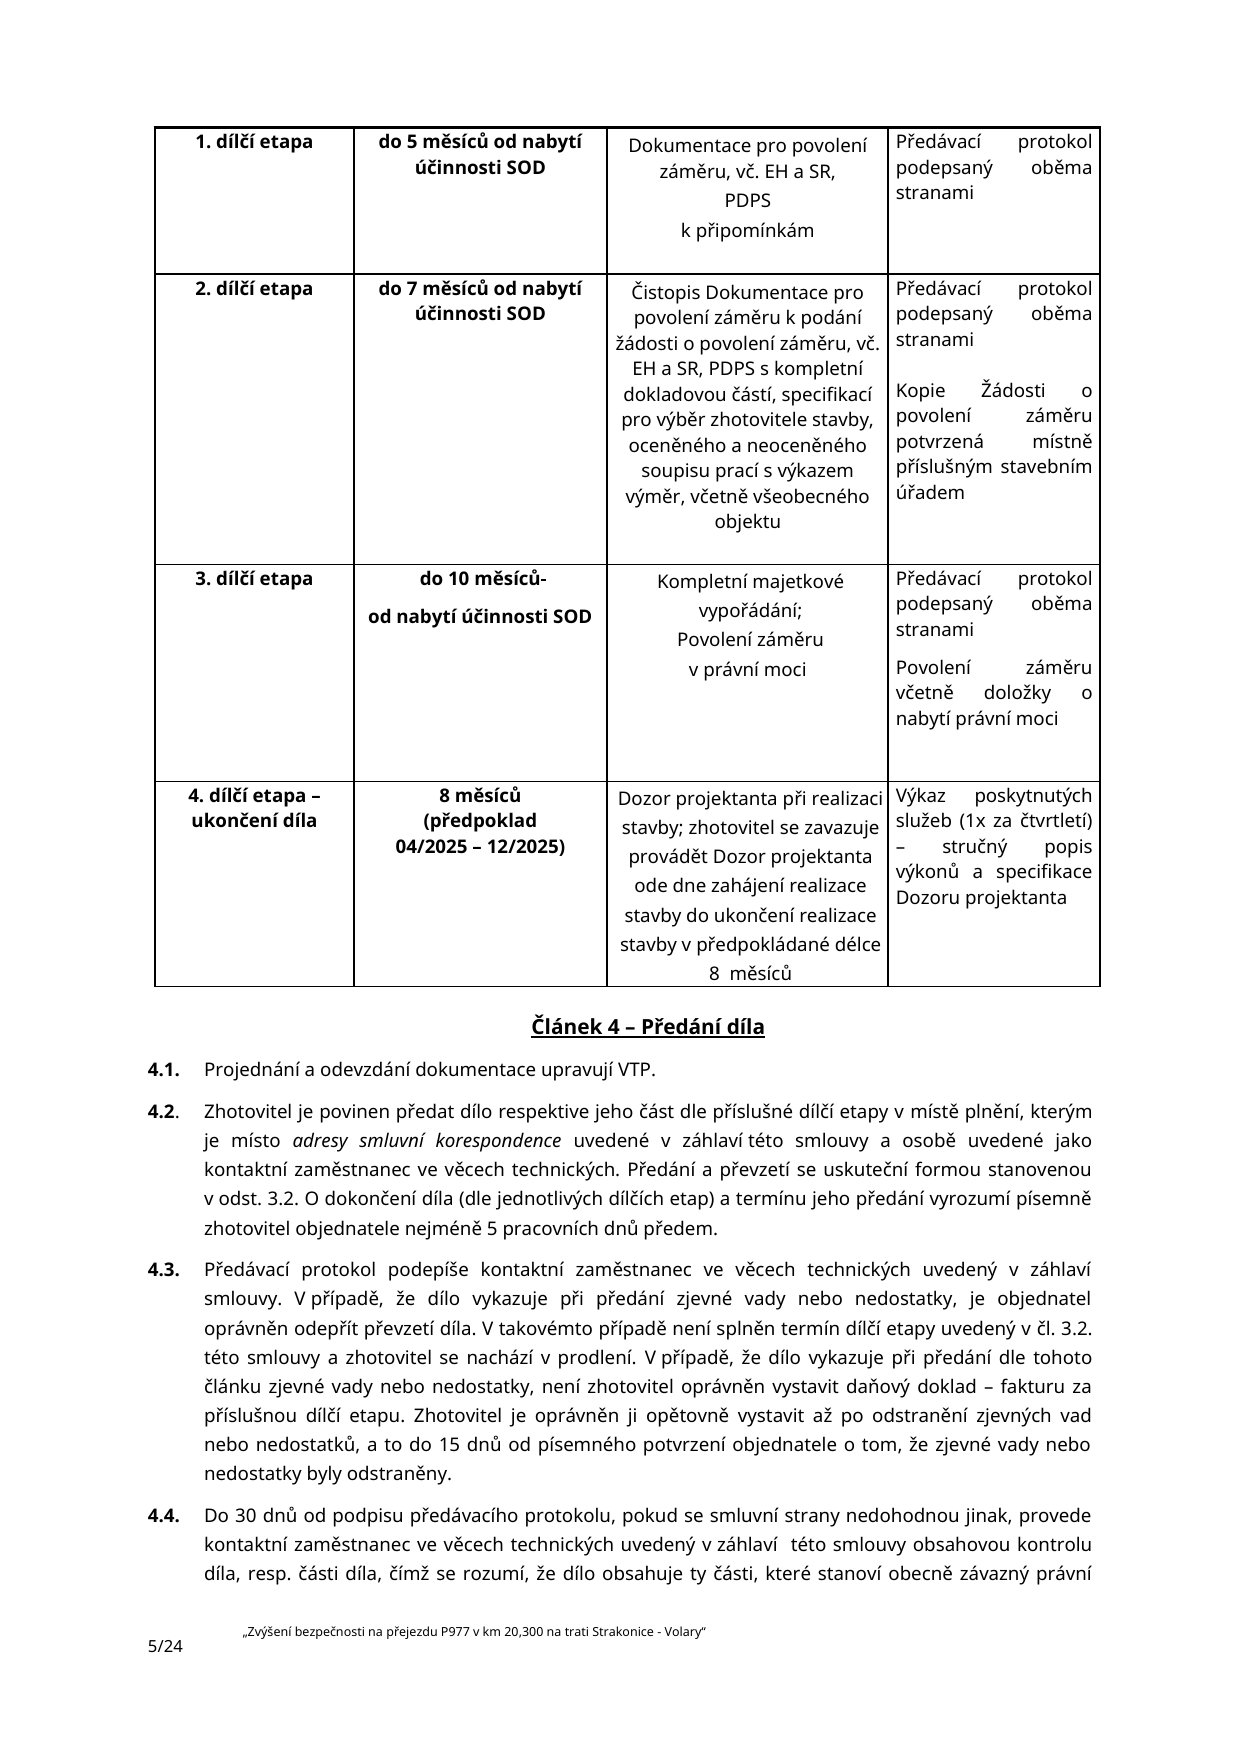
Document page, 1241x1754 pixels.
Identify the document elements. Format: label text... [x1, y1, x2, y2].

text 4.3. Předávací protokol podepíše kontaktní zaměstnanec ve věcech technických uvedený v záhlaví smlouvy. V případě, že dílo vykazuje při předání zjevné vady nebo nedostatky, je objednatel oprávněn odepřít převzetí díla. V takovémto případě není splněn termín dílčí etapy uvedený v čl. 3.2. této smlouvy a zhotovitel se nachází v prodlení. V případě, že dílo vykazuje při předání dle tohoto článku zjevné vady nebo nedostatky, není zhotovitel oprávněn vystavit daňový doklad – fakturu za příslušnou dílčí etapu. Zhotovitel je oprávněn ji opětovně vystavit až po odstranění zjevných vad nebo nedostatků, a to do 15 dnů od písemného potvrzení objednatele o tom, že zjevné vady nebo nedostatky byly odstraněny. [148, 1253, 1092, 1487]
table_cell 1. dílčí etapa [156, 129, 353, 273]
table_cell Předávací protokol podepsaný oběma stranami [889, 129, 1099, 273]
table_cell 2. dílčí etapa [156, 275, 353, 564]
table_cell Čistopis Dokumentace pro povolení záměru k podání žádosti o povolení záměru, vč. EH a SR, PDPS s kompletní dokladovou částí, specifikací pro výběr zhotovitele stavby, oceněného a neoceněného soupisu prací s výkazem výměr, včetně všeobecného objektu [608, 275, 887, 564]
table_cell 3. dílčí etapa [156, 565, 353, 781]
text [148, 1499, 1092, 1587]
table_cell Předávací protokol podepsaný oběma stranami Povolení záměru včetně doložky o nabytí právní moci [889, 565, 1099, 781]
text 4.2. Zhotovitel je povinen předat dílo respektive jeho část dle příslušné dílčí etapy v místě plnění, kterým je místo adresy smluvní korespondence uvedené v záhlaví této smlouvy a osobě uvedené jako kontaktní zaměstnanec ve věcech technických. Předání a převzetí se uskuteční formou stanovenou v odst. 3.2. O dokončení díla (dle jednotlivých dílčích etap) a termínu jeho předání vyrozumí písemně zhotovitel objednatele nejméně 5 pracovních dnů předem. [148, 1095, 1092, 1241]
table_cell 8 měsíců (předpoklad 04/2025 – 12/2025) [355, 782, 606, 986]
table_cell do 5 měsíců od nabytí účinnosti SOD [355, 129, 606, 273]
subtitle Článek 4 – Předání díla [204, 1012, 1092, 1041]
table_cell Kompletní majetkové vypořádání; Povolení záměru v právní moci [608, 565, 887, 781]
table_cell do 10 měsíců od nabytí účinnosti SOD [355, 565, 606, 781]
table_cell Dokumentace pro povolení záměru, vč. EH a SR, PDPS k připomínkám [608, 129, 887, 273]
text 4.1. Projednání a odevzdání dokumentace upravují VTP. [148, 1053, 1092, 1082]
table_cell Výkaz poskytnutých služeb (1x za čtvrtletí) – stručný popis výkonů a specifikace Dozoru projektanta [889, 782, 1099, 986]
table_cell do 7 měsíců od nabytí účinnosti SOD [355, 275, 606, 564]
table_cell Dozor projektanta při realizaci stavby; zhotovitel se zavazuje provádět Dozor projektanta ode dne zahájení realizace stavby do ukončení realizace stavby v předpokládané délce 8 měsíců [608, 782, 887, 986]
table_cell Předávací protokol podepsaný oběma stranami Kopie Žádosti o povolení záměru potvrzená místně příslušným stavebním úřadem [889, 275, 1099, 564]
table_cell 4. dílčí etapa – ukončení díla [156, 782, 353, 986]
